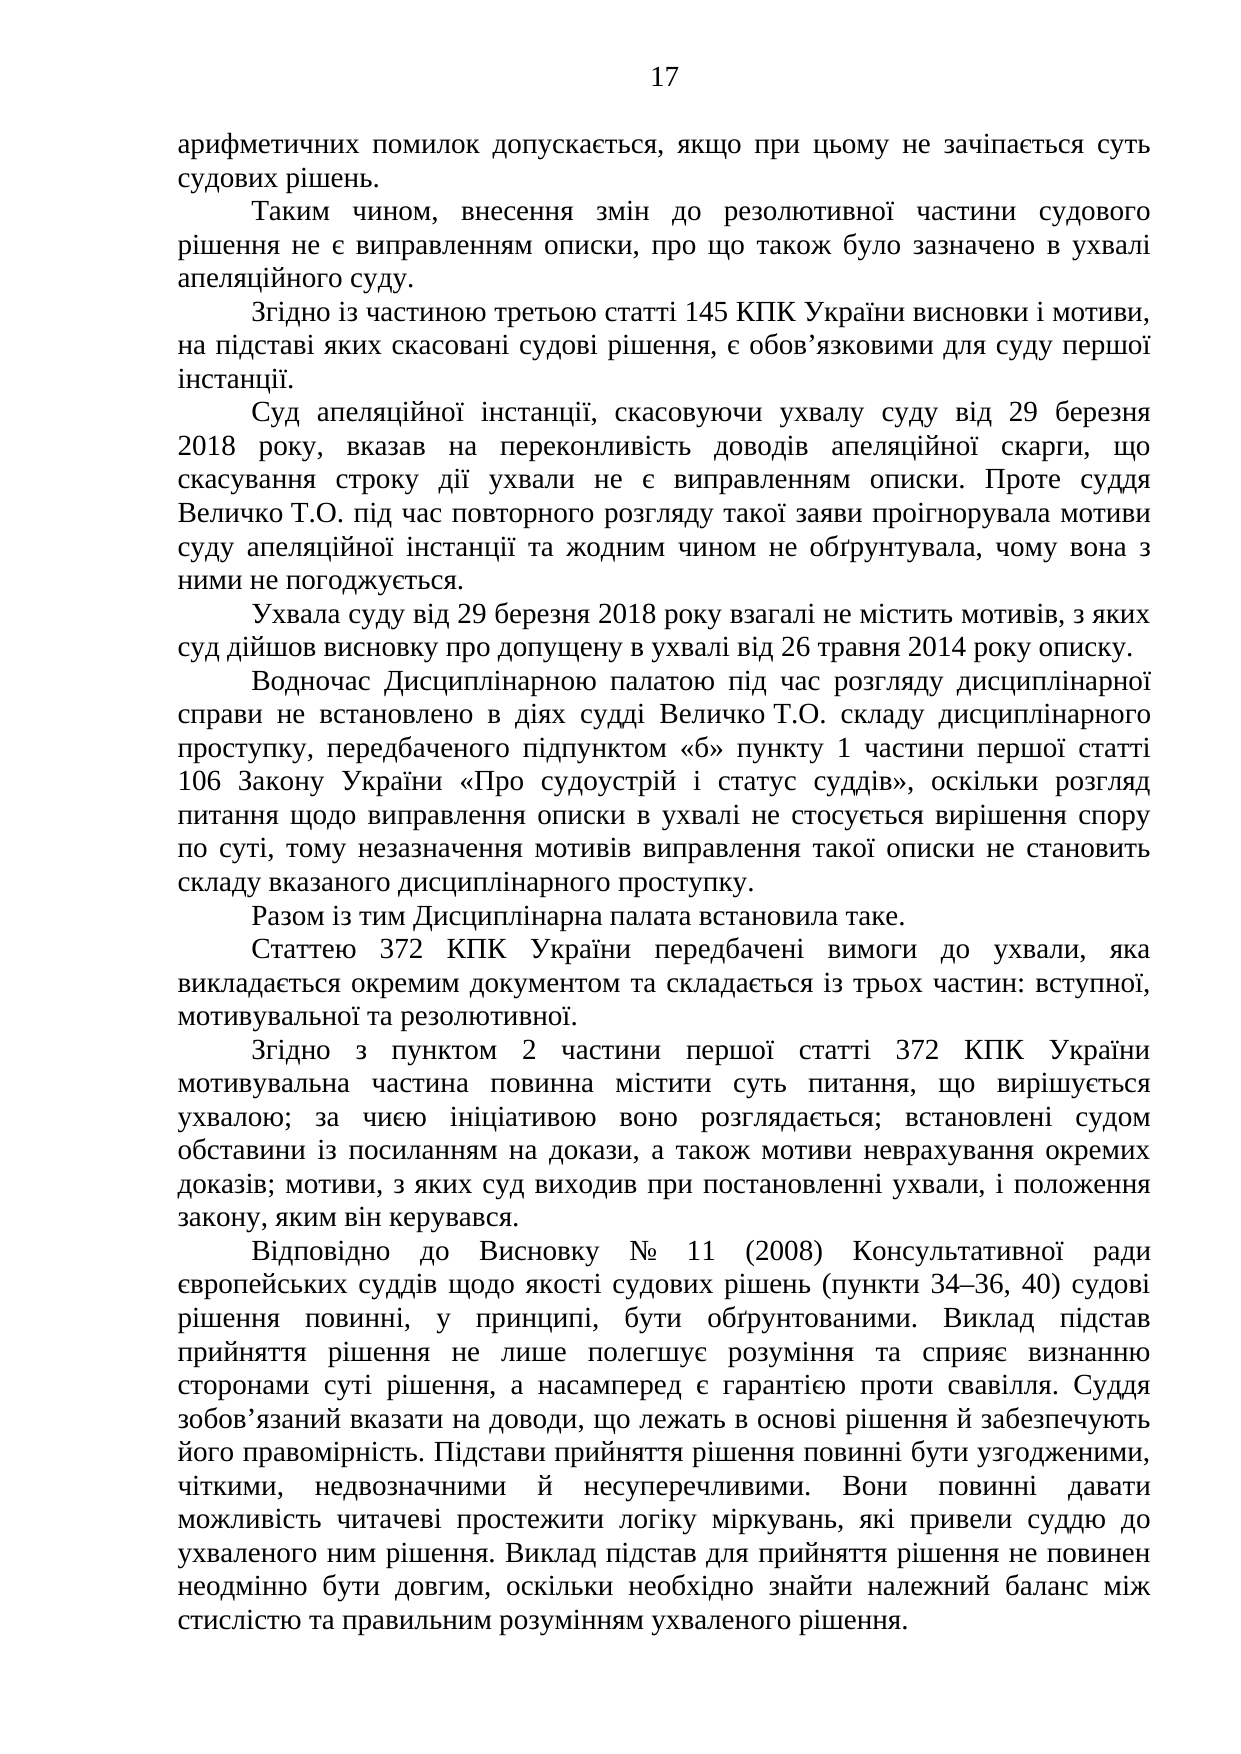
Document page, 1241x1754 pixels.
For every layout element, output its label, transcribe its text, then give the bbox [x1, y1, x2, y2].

text Водночас Дисциплінарною палатою під час розгляду дисциплінарної справи не встановлено в діях судді Величко Т.О. складу дисциплінарного проступку, передбаченого підпунктом «б» пункту 1 частини першої статті 106 Закону України «Про судоустрій і статус суддів», оскільки розгляд питання щодо виправлення описки в ухвалі не стосується вирішення спору по суті, тому незазначення мотивів виправлення такої описки не становить складу вказаного дисциплінарного проступку. [177, 663, 1152, 898]
text Таким чином, внесення змін до резолютивної частини судового рішення не є виправленням описки, про що також було зазначено в ухвалі апеляційного суду. [177, 193, 1152, 294]
text Згідно з пунктом 2 частини першої статті 372 КПК України мотивувальна частина повинна містити суть питання, що вирішується ухвалою; за чиєю ініціативою воно розглядається; встановлені судом обставини із посиланням на докази, а також мотиви неврахування окремих доказів; мотиви, з яких суд виходив при постановленні ухвали, і положення закону, яким він керувався. [177, 1032, 1152, 1233]
text Статтею 372 КПК України передбачені вимоги до ухвали, яка викладається окремим документом та складається із трьох частин: вступної, мотивувальної та резолютивної. [177, 931, 1152, 1032]
text Суд апеляційної інстанції, скасовуючи ухвалу суду від 29 березня 2018 року, вказав на переконливість доводів апеляційної скарги, що скасування строку дії ухвали не є виправленням описки. Проте суддя Величко Т.О. під час повторного розгляду такої заяви проігнорувала мотиви суду апеляційної інстанції та жодним чином не обґрунтувала, чому вона з ними не погоджується. [177, 394, 1152, 596]
text Відповідно до Висновку № 11 (2008) Консультативної ради європейських суддів щодо якості судових рішень (пункти 34–36, 40) судові рішення повинні, у принципі, бути обґрунтованими. Виклад підстав прийняття рішення не лише полегшує розуміння та сприяє визнанню сторонами суті рішення, а насамперед є гарантією проти свавілля. Суддя зобов’язаний вказати на доводи, що лежать в основі рішення й забезпечують його правомірність. Підстави прийняття рішення повинні бути узгодженими, чіткими, недвозначними й несуперечливими. Вони повинні давати можливість читачеві простежити логіку міркувань, які привели суддю до ухваленого ним рішення. Виклад підстав для прийняття рішення не повинен неодмінно бути довгим, оскільки необхідно знайти належний баланс між стислістю та правильним розумінням ухваленого рішення. [177, 1233, 1152, 1636]
text Разом із тим Дисциплінарна палата встановила таке. [177, 898, 1152, 931]
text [177, 126, 1152, 193]
text Ухвала суду від 29 березня 2018 року взагалі не містить мотивів, з яких суд дійшов висновку про допущену в ухвалі від 26 травня 2014 року описку. [177, 596, 1152, 663]
text Згідно із частиною третьою статті 145 КПК України висновки і мотиви, на підставі яких скасовані судові рішення, є обов’язковими для суду першої інстанції. [177, 294, 1152, 394]
